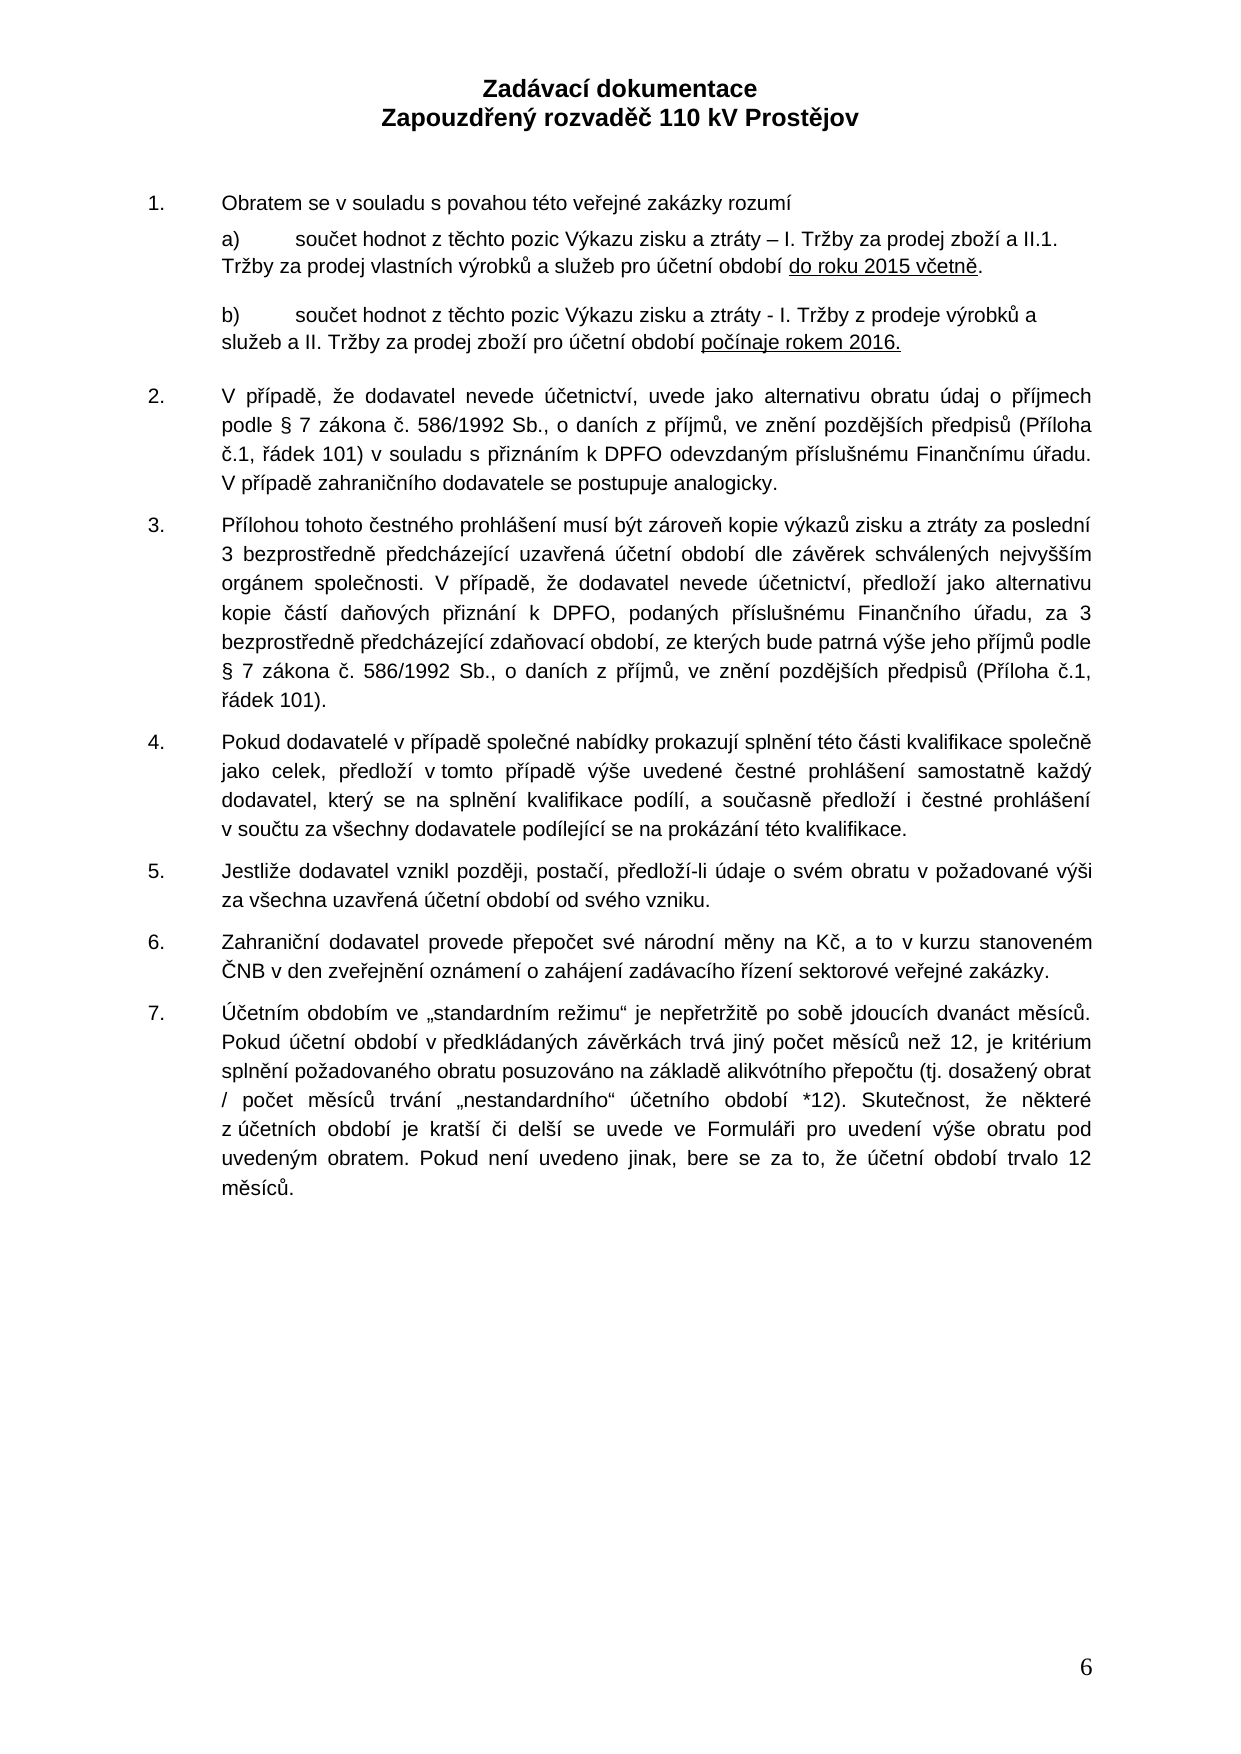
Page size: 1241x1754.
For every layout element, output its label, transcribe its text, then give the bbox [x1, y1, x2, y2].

list Zahraniční dodavatel provede přepočet své národní měny na Kč, a to v kurzu stanoveném ČNB v den zveřejnění oznámení o zahájení zadávacího řízení sektorové veřejné zakázky. [148, 924, 1093, 983]
list V případě, že dodavatel nevede účetnictví, uvede jako alternativu obratu údaj o příjmech podle § 7 zákona č. 586/1992 Sb., o daních z příjmů, ve znění pozdějších předpisů (Příloha č.1, řádek 101) v souladu s přiznáním k DPFO odevzdaným příslušnému Finančnímu úřadu. V případě zahraničního dodavatele se postupuje analogicky. [148, 378, 1093, 495]
list Pokud dodavatelé v případě společné nabídky prokazují splnění této části kvalifikace společně jako celek, předloží v tomto případě výše uvedené čestné prohlášení samostatně každý dodavatel, který se na splnění kvalifikace podílí, a současně předloží i čestné prohlášení v součtu za všechny dodavatele podílející se na prokázání této kvalifikace. [148, 724, 1093, 841]
list Přílohou tohoto čestného prohlášení musí být zároveň kopie výkazů zisku a ztráty za poslední 3 bezprostředně předcházející uzavřená účetní období dle závěrek schválených nejvyšším orgánem společnosti. V případě, že dodavatel nevede účetnictví, předloží jako alternativu kopie částí daňových přiznání k DPFO, podaných příslušnému Finančního úřadu, za 3 bezprostředně předcházející zdaňovací období, ze kterých bude patrná výše jeho příjmů podle § 7 zákona č. 586/1992 Sb., o daních z příjmů, ve znění pozdějších předpisů (Příloha č.1, řádek 101). [148, 508, 1093, 712]
list Obratem se v souladu s povahou této veřejné zakázky rozumí [148, 185, 1093, 214]
text b) součet hodnot z těchto pozic Výkazu zisku a ztráty - I. Tržby z prodeje výrobků a služeb a II. Tržby za prodej zboží pro účetní období počínaje rokem 2016. [221, 303, 1093, 354]
text a) součet hodnot z těchto pozic Výkazu zisku a ztráty – I. Tržby za prodej zboží a II.1. Tržby za prodej vlastních výrobků a služeb pro účetní období do roku 2015 včetně. [221, 227, 1093, 278]
list Účetním obdobím ve „standardním režimu“ je nepřetržitě po sobě jdoucích dvanáct měsíců. Pokud účetní období v předkládaných závěrkách trvá jiný počet měsíců než 12, je kritérium splnění požadovaného obratu posuzováno na základě alikvótního přepočtu (tj. dosažený obrat / počet měsíců trvání „nestandardního“ účetního období *12). Skutečnost, že některé z účetních období je kratší či delší se uvede ve Formuláři pro uvedení výše obratu pod uvedeným obratem. Pokud není uvedeno jinak, bere se za to, že účetní období trvalo 12 měsíců. [148, 995, 1093, 1199]
list Jestliže dodavatel vznikl později, postačí, předloží-li údaje o svém obratu v požadované výši za všechna uzavřená účetní období od svého vzniku. [148, 853, 1093, 912]
